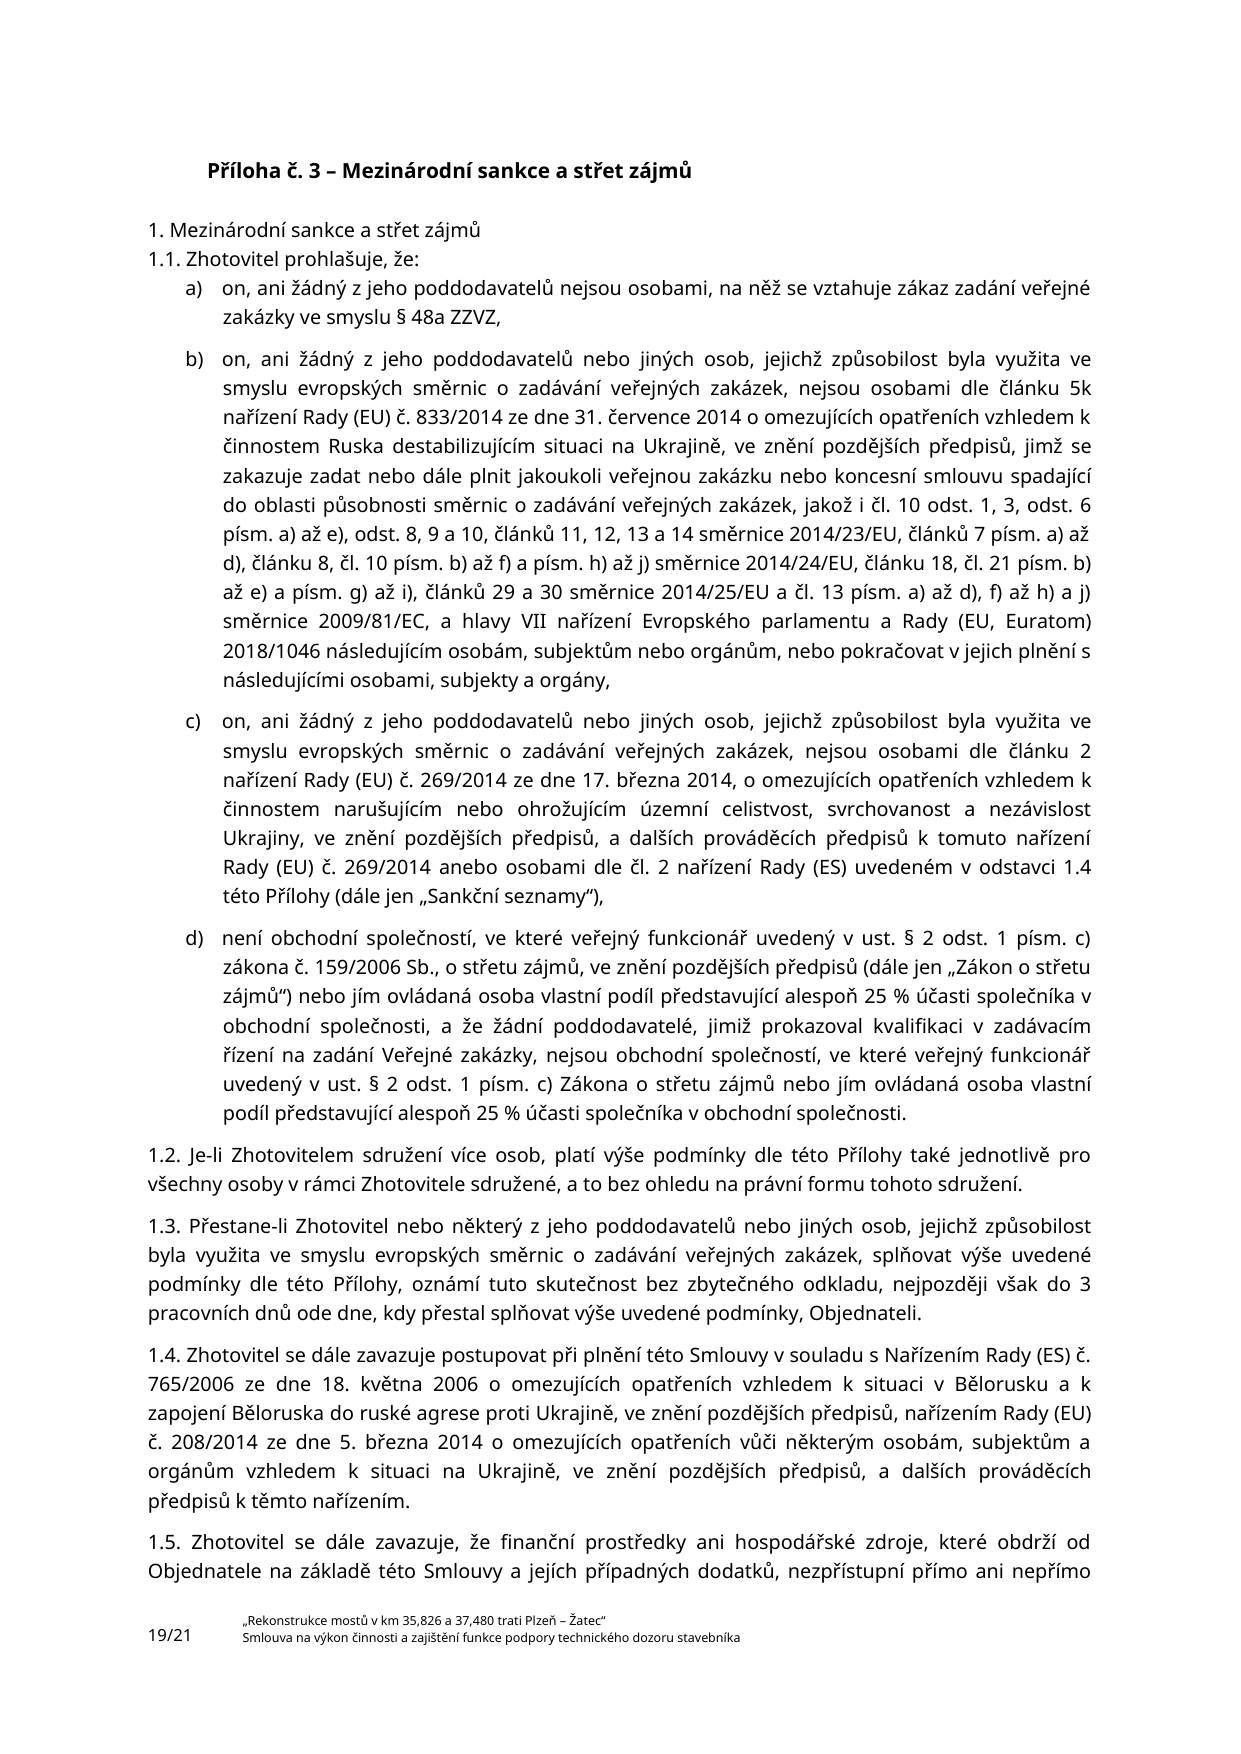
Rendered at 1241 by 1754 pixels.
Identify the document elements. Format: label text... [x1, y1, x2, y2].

text 1.3. Přestane-li Zhotovitel nebo některý z jeho poddodavatelů nebo jiných osob, jejichž způsobilost byla využita ve smyslu evropských směrnic o zadávání veřejných zakázek, splňovat výše uvedené podmínky dle této Přílohy, oznámí tuto skutečnost bez zbytečného odkladu, nejpozději však do 3 pracovních dnů ode dne, kdy přestal splňovat výše uvedené podmínky, Objednateli. [148, 1210, 1092, 1326]
text Příloha č. 3 – Mezinárodní sankce a střet zájmů [207, 156, 1092, 185]
text 1.1. Zhotovitel prohlašuje, že: [148, 243, 1092, 272]
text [148, 1526, 1092, 1585]
text 1.2. Je-li Zhotovitelem sdružení více osob, platí výše podmínky dle této Přílohy také jednotlivě pro všechny osoby v rámci Zhotovitele sdružené, a to bez ohledu na právní formu tohoto sdružení. [148, 1139, 1092, 1197]
list on, ani žádný z jeho poddodavatelů nejsou osobami, na něž se vztahuje zákaz zadání veřejné zakázky ve smyslu § 48a ZZVZ, [185, 272, 1092, 331]
list on, ani žádný z jeho poddodavatelů nebo jiných osob, jejichž způsobilost byla využita ve smyslu evropských směrnic o zadávání veřejných zakázek, nejsou osobami dle článku 2 nařízení Rady (EU) č. 269/2014 ze dne 17. března 2014, o omezujících opatřeních vzhledem k činnostem narušujícím nebo ohrožujícím územní celistvost, svrchovanost a nezávislost Ukrajiny, ve znění pozdějších předpisů, a dalších prováděcích předpisů k tomuto nařízení Rady (EU) č. 269/2014 anebo osobami dle čl. 2 nařízení Rady (ES) uvedeném v odstavci 1.4 této Přílohy (dále jen „Sankční seznamy“), [185, 706, 1092, 910]
list on, ani žádný z jeho poddodavatelů nebo jiných osob, jejichž způsobilost byla využita ve smyslu evropských směrnic o zadávání veřejných zakázek, nejsou osobami dle článku 5k nařízení Rady (EU) č. 833/2014 ze dne 31. července 2014 o omezujících opatřeních vzhledem k činnostem Ruska destabilizujícím situaci na Ukrajině, ve znění pozdějších předpisů, jimž se zakazuje zadat nebo dále plnit jakoukoli veřejnou zakázku nebo koncesní smlouvu spadající do oblasti působnosti směrnic o zadávání veřejných zakázek, jakož i čl. 10 odst. 1, 3, odst. 6 písm. a) až e), odst. 8, 9 a 10, článků 11, 12, 13 a 14 směrnice 2014/23/EU, článků 7 písm. a) až d), článku 8, čl. 10 písm. b) až f) a písm. h) až j) směrnice 2014/24/EU, článku 18, čl. 21 písm. b) až e) a písm. g) až i), článků 29 a 30 směrnice 2014/25/EU a čl. 13 písm. a) až d), f) až h) a j) směrnice 2009/81/EC, a hlavy VII nařízení Evropského parlamentu a Rady (EU, Euratom) 2018/1046 následujícím osobám, subjektům nebo orgánům, nebo pokračovat v jejich plnění s následujícími osobami, subjekty a orgány, [185, 343, 1092, 693]
list není obchodní společností, ve které veřejný funkcionář uvedený v ust. § 2 odst. 1 písm. c) zákona č. 159/2006 Sb., o střetu zájmů, ve znění pozdějších předpisů (dále jen „Zákon o střetu zájmů“) nebo jím ovládaná osoba vlastní podíl představující alespoň 25 % účasti společníka v obchodní společnosti, a že žádní poddodavatelé, jimiž prokazoval kvalifikaci v zadávacím řízení na zadání Veřejné zakázky, nejsou obchodní společností, ve které veřejný funkcionář uvedený v ust. § 2 odst. 1 písm. c) Zákona o střetu zájmů nebo jím ovládaná osoba vlastní podíl představující alespoň 25 % účasti společníka v obchodní společnosti. [185, 922, 1092, 1126]
text 1. Mezinárodní sankce a střet zájmů [148, 214, 1092, 243]
text 1.4. Zhotovitel se dále zavazuje postupovat při plnění této Smlouvy v souladu s Nařízením Rady (ES) č. 765/2006 ze dne 18. května 2006 o omezujících opatřeních vzhledem k situaci v Bělorusku a k zapojení Běloruska do ruské agrese proti Ukrajině, ve znění pozdějších předpisů, nařízením Rady (EU) č. 208/2014 ze dne 5. března 2014 o omezujících opatřeních vůči některým osobám, subjektům a orgánům vzhledem k situaci na Ukrajině, ve znění pozdějších předpisů, a dalších prováděcích předpisů k těmto nařízením. [148, 1339, 1092, 1514]
